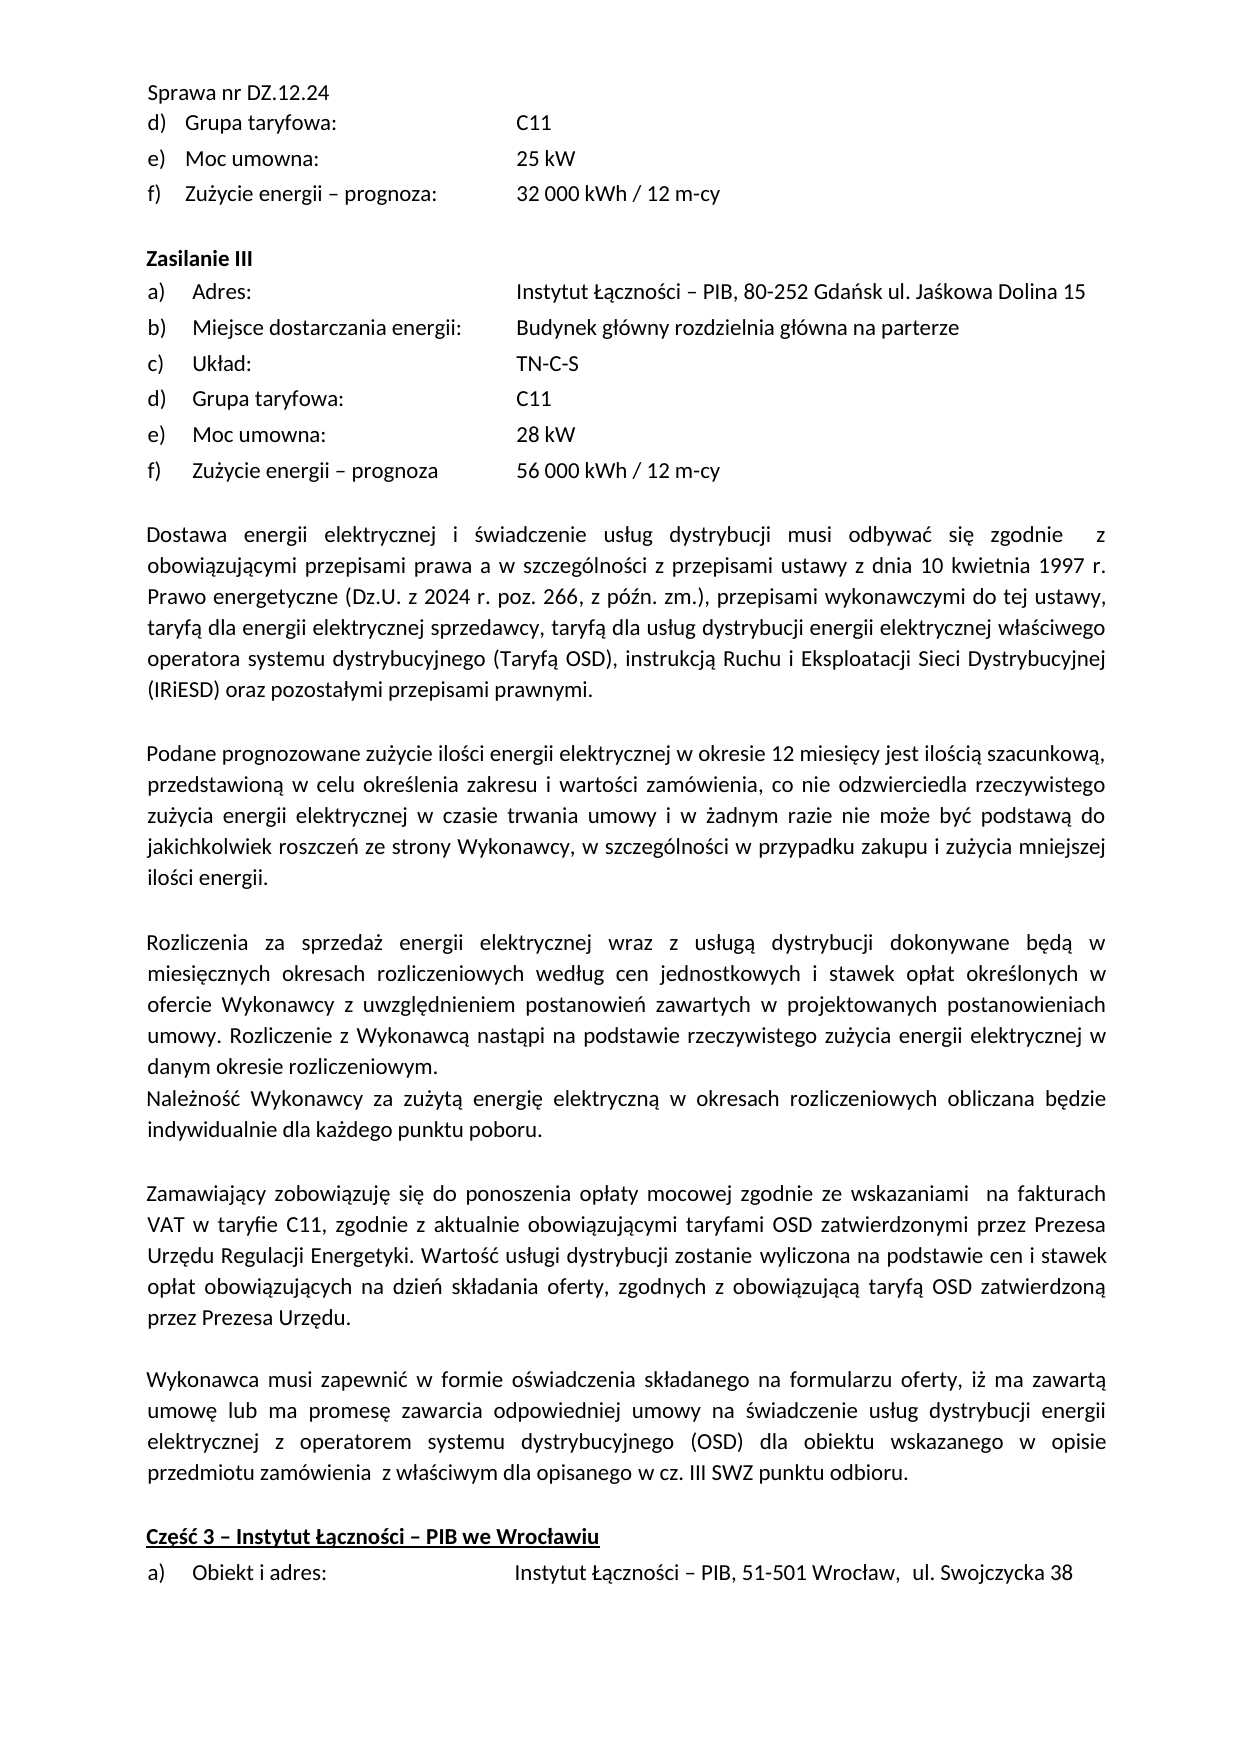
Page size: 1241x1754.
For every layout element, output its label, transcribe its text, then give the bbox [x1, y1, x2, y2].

list Układ: TN-C-S [147, 349, 1107, 377]
list Obiekt i adres: Instytut Łączności – PIB, 51-501 Wrocław, ul. Swojczycka 38 [147, 1558, 1107, 1586]
list Moc umowna: 25 kW [147, 144, 1107, 172]
list Adres: Instytut Łączności – PIB, 80-252 Gdańsk ul. Jaśkowa Dolina 15 [147, 277, 1107, 305]
list Zużycie energii – prognoza 56 000 kWh / 12 m-cy [147, 456, 1107, 484]
subtitle Zasilanie III [146, 244, 1107, 272]
text Należność Wykonawcy za zużytą energię elektryczną w okresach rozliczeniowych obliczana będzie indywidualnie dla każdego punktu poboru. [146, 1084, 1107, 1143]
text Wykonawca musi zapewnić w formie oświadczenia składanego na formularzu oferty, iż ma zawartą umowę lub ma promesę zawarcia odpowiedniej umowy na świadczenie usług dystrybucji energii elektrycznej z operatorem systemu dystrybucyjnego (OSD) dla obiektu wskazanego w opisie przedmiotu zamówienia z właściwym dla opisanego w cz. III SWZ punktu odbioru. [146, 1365, 1107, 1486]
subtitle Część 3 – Instytut Łączności – PIB we Wrocławiu [146, 1522, 1107, 1550]
text Rozliczenia za sprzedaż energii elektrycznej wraz z usługą dystrybucji dokonywane będą w miesięcznych okresach rozliczeniowych według cen jednostkowych i stawek opłat określonych w ofercie Wykonawcy z uwzględnieniem postanowień zawartych w projektowanych postanowieniach umowy. Rozliczenie z Wykonawcą nastąpi na podstawie rzeczywistego zużycia energii elektrycznej w danym okresie rozliczeniowym. [146, 928, 1107, 1080]
list Miejsce dostarczania energii: Budynek główny rozdzielnia główna na parterze [147, 313, 1107, 341]
list Zużycie energii – prognoza: 32 000 kWh / 12 m-cy [147, 179, 1107, 208]
text Dostawa energii elektrycznej i świadczenie usług dystrybucji musi odbywać się zgodnie z obowiązującymi przepisami prawa a w szczególności z przepisami ustawy z dnia 10 kwietnia 1997 r. Prawo energetyczne (Dz.U. z 2024 r. poz. 266, z późn. zm.), przepisami wykonawczymi do tej ustawy, taryfą dla energii elektrycznej sprzedawcy, taryfą dla usług dystrybucji energii elektrycznej właściwego operatora systemu dystrybucyjnego (Taryfą OSD), instrukcją Ruchu i Eksploatacji Sieci Dystrybucyjnej (IRiESD) oraz pozostałymi przepisami prawnymi. [146, 520, 1107, 703]
list Grupa taryfowa: C11 [147, 384, 1107, 412]
text Podane prognozowane zużycie ilości energii elektrycznej w okresie 12 miesięcy jest ilością szacunkową, przedstawioną w celu określenia zakresu i wartości zamówienia, co nie odzwierciedla rzeczywistego zużycia energii elektrycznej w czasie trwania umowy i w żadnym razie nie może być podstawą do jakichkolwiek roszczeń ze strony Wykonawcy, w szczególności w przypadku zakupu i zużycia mniejszej ilości energii. [146, 739, 1107, 891]
list Moc umowna: 28 kW [147, 420, 1107, 448]
text Zamawiający zobowiązuję się do ponoszenia opłaty mocowej zgodnie ze wskazaniami na fakturach VAT w taryfie C11, zgodnie z aktualnie obowiązującymi taryfami OSD zatwierdzonymi przez Prezesa Urzędu Regulacji Energetyki. Wartość usługi dystrybucji zostanie wyliczona na podstawie cen i stawek opłat obowiązujących na dzień składania oferty, zgodnych z obowiązującą taryfą OSD zatwierdzoną przez Prezesa Urzędu. [146, 1179, 1107, 1331]
list Grupa taryfowa: C11 [147, 108, 1107, 136]
